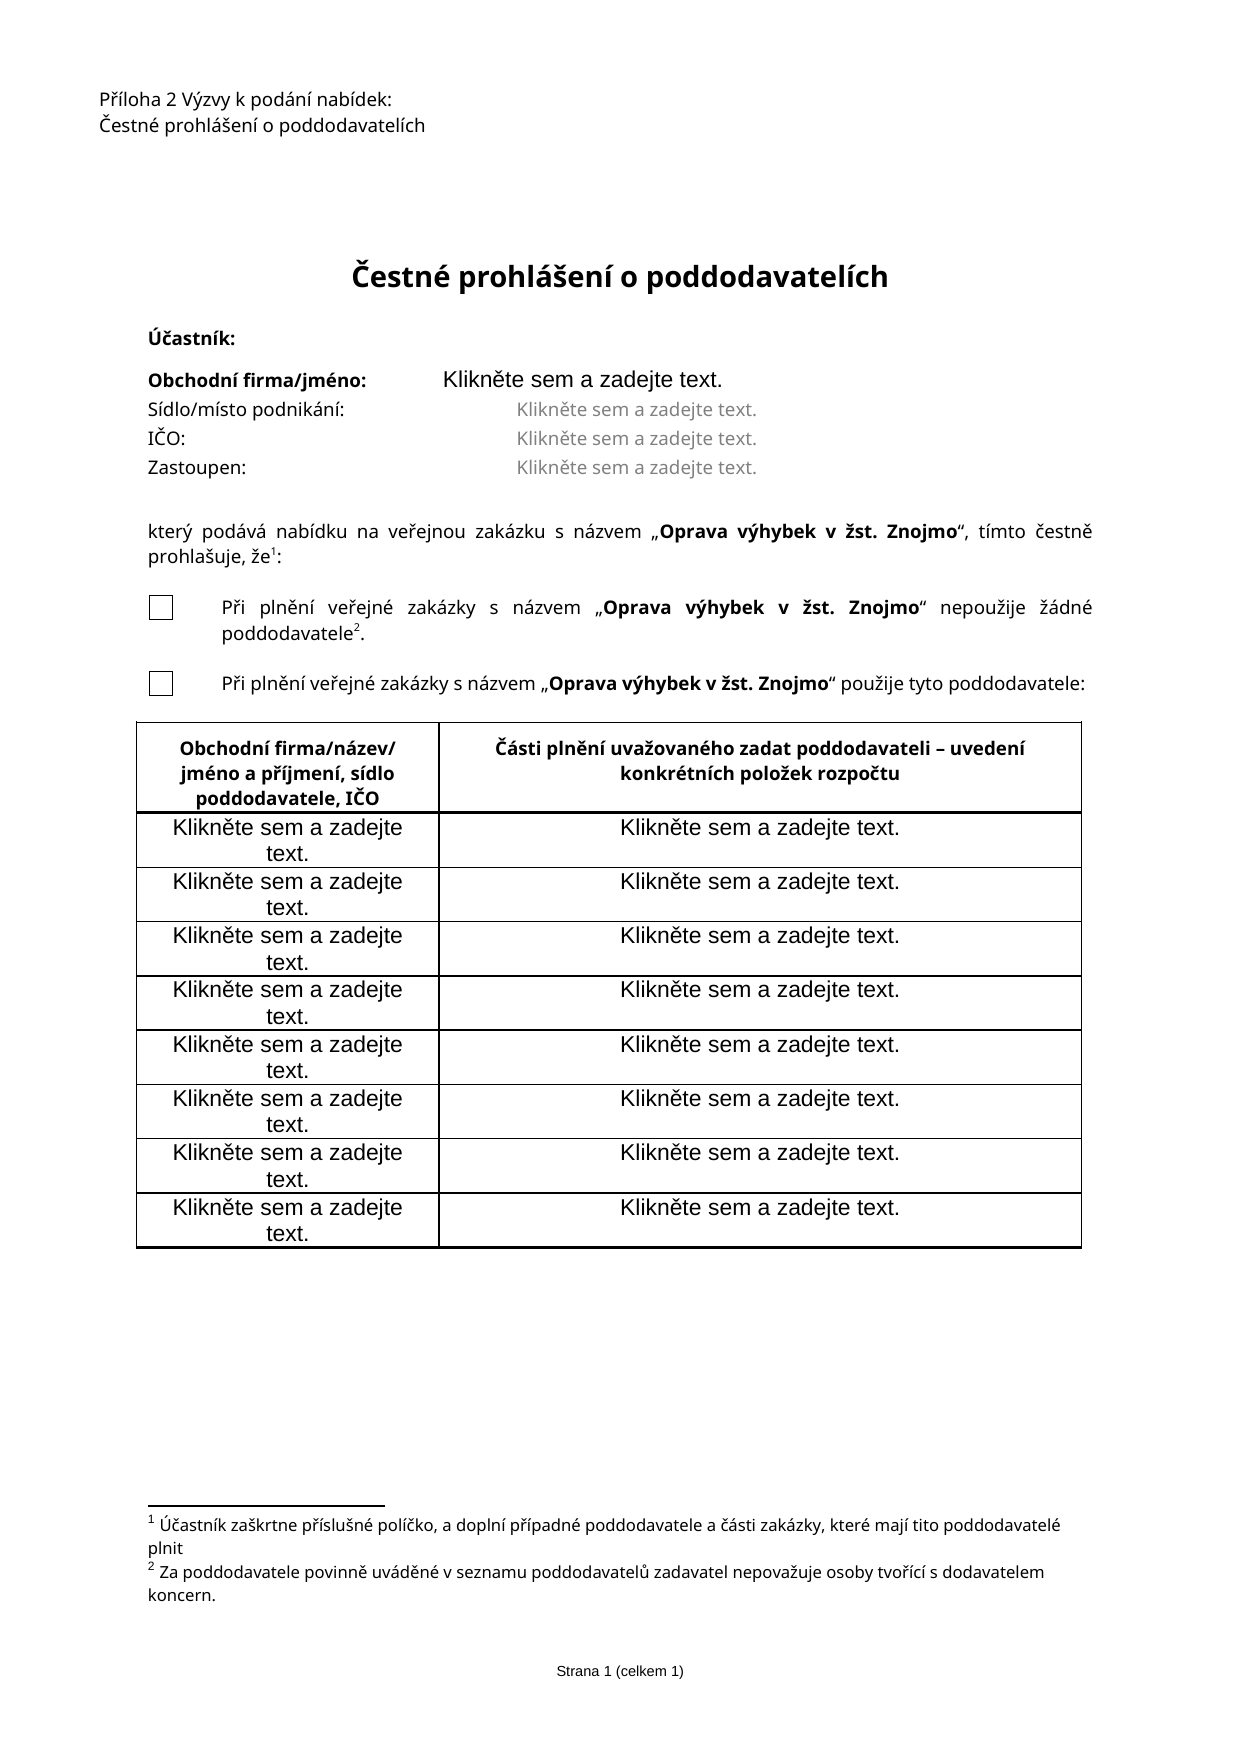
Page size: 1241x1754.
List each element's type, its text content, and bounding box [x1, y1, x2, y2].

text Při plnění veřejné zakázky s názvem „Oprava výhybek v žst. Znojmo“ použije tyto poddodavatele: [148, 670, 1093, 696]
text Sídlo/místo podnikání: [148, 393, 1093, 422]
title Čestné prohlášení o poddodavatelích [148, 256, 1093, 296]
text IČO: [148, 422, 1093, 451]
table_header Obchodní firma/název/ jméno a příjmení, sídlo poddodavatele, IČO [137, 723, 438, 811]
text Účastník: [148, 321, 1093, 352]
text Zastoupen: [148, 451, 1093, 480]
table_header Části plnění uvažovaného zadat poddodavateli – uvedení konkrétních položek rozpočtu [440, 723, 1081, 811]
text který podává nabídku na veřejnou zakázku s názvem „Oprava výhybek v žst. Znojmo“, tímto čestně prohlašuje, že: [148, 518, 1093, 569]
text Obchodní firma/jméno: [148, 364, 1093, 393]
text Při plnění veřejné zakázky s názvem „Oprava výhybek v žst. Znojmo“ nepoužije žádné poddodavatele. [148, 594, 1093, 645]
